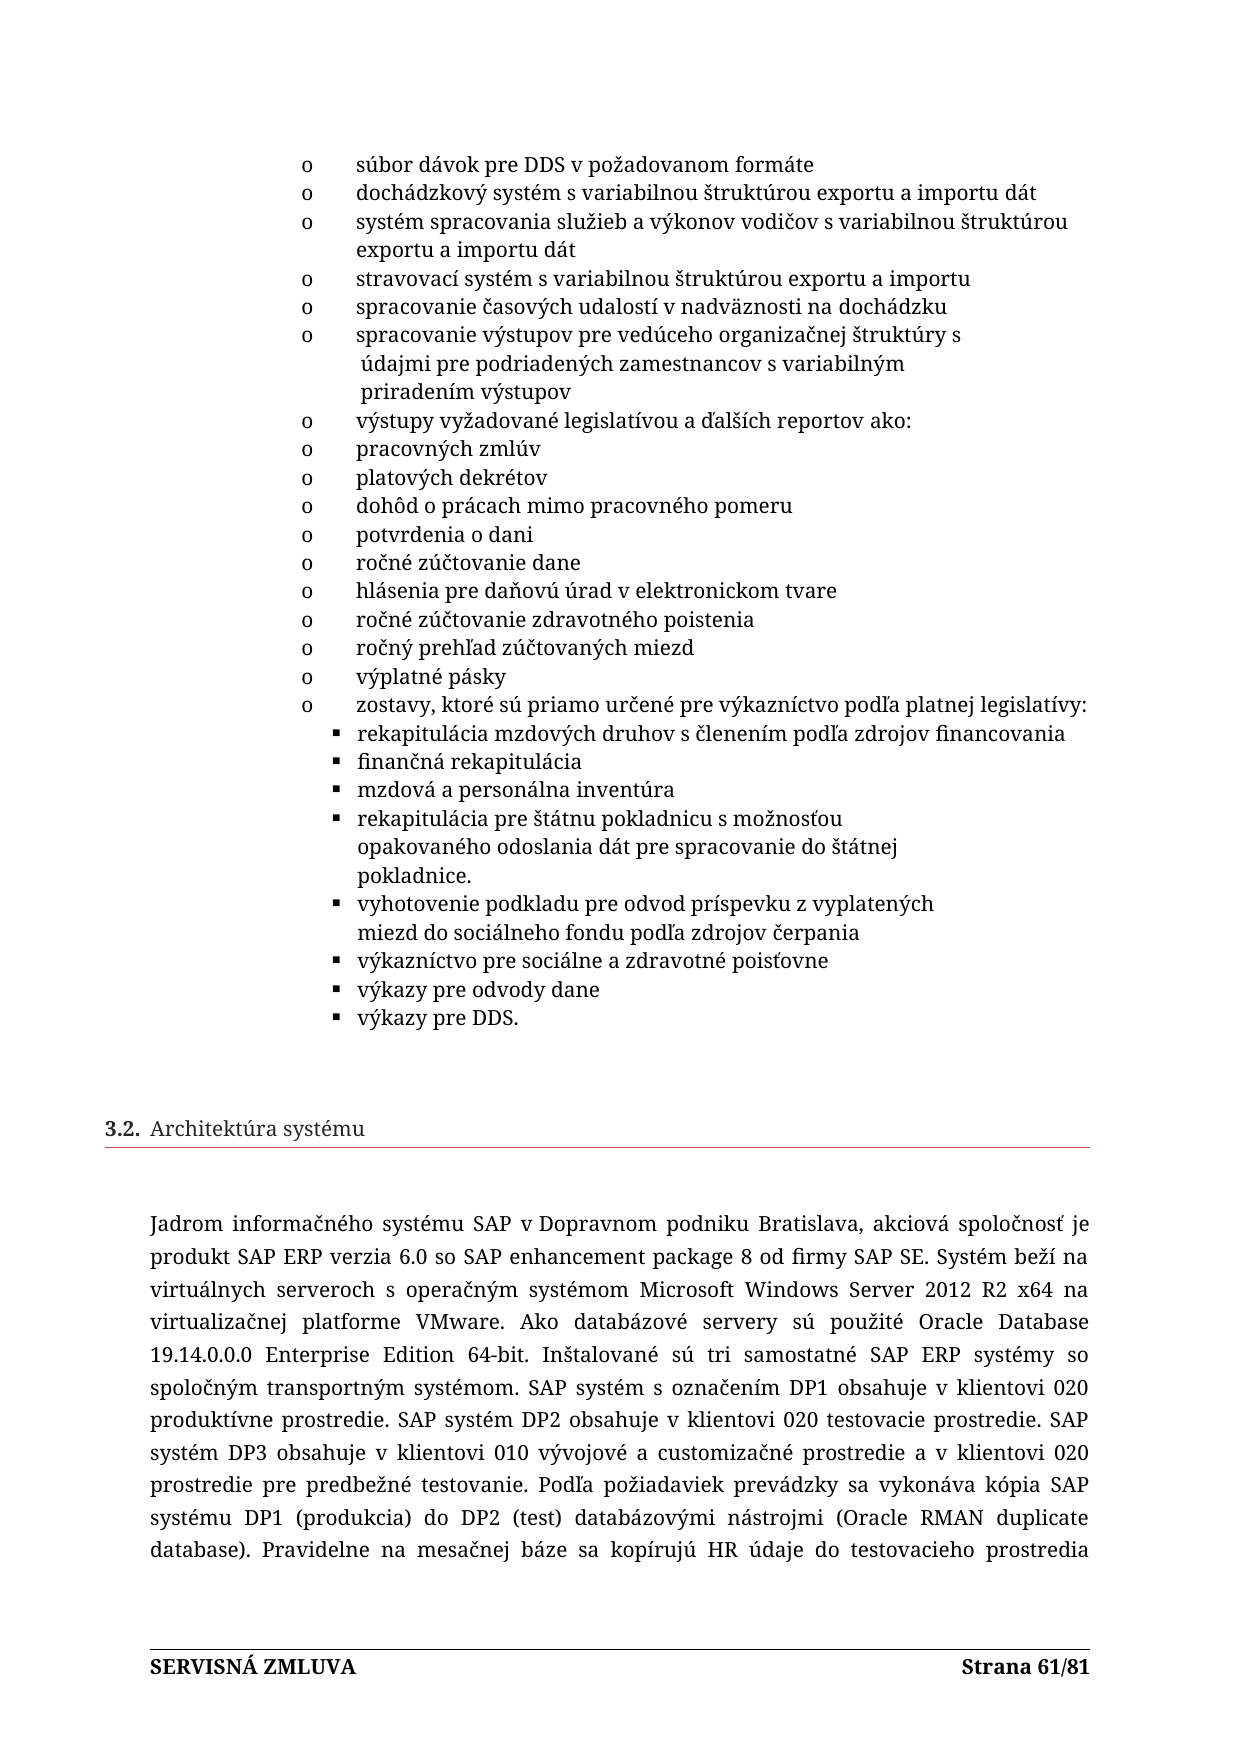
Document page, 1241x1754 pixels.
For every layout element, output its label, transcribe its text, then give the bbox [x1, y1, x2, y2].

list ročné zúčtovanie dane [301, 548, 1090, 577]
list zostavy, ktoré sú priamo určené pre výkazníctvo podľa platnej legislatívy: [301, 690, 1090, 719]
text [150, 1209, 1090, 1564]
list stravovací systém s variabilnou štruktúrou exportu a importu [301, 264, 1090, 292]
list systém spracovania služieb a výkonov vodičov s variabilnou štruktúrou exportu a importu dát [301, 207, 1090, 264]
list spracovanie časových udalostí v nadväznosti na dochádzku [301, 292, 1090, 321]
list výkazy pre DDS. [331, 1003, 1090, 1032]
list hlásenia pre daňovú úrad v elektronickom tvare [301, 577, 1090, 605]
list výstupy vyžadované legislatívou a ďalších reportov ako: [301, 406, 1090, 434]
list platových dekrétov [301, 463, 1090, 491]
list mzdová a personálna inventúra [331, 776, 1090, 804]
list ročné zúčtovanie zdravotného poistenia [301, 605, 1090, 633]
list pracovných zmlúv [301, 434, 1090, 463]
list dohôd o prácach mimo pracovného pomeru [301, 491, 1090, 520]
list rekapitulácia mzdových druhov s členením podľa zdrojov financovania [331, 719, 1090, 747]
list dochádzkový systém s variabilnou štruktúrou exportu a importu dát [301, 178, 1090, 207]
list finančná rekapitulácia [331, 747, 1090, 776]
list spracovanie výstupov pre vedúceho organizačnej štruktúry s údajmi pre podriadených zamestnancov s variabilným priradením výstupov [301, 321, 968, 406]
list výkazníctvo pre sociálne a zdravotné poisťovne [331, 946, 1090, 975]
list ročný prehľad zúčtovaných miezd [301, 633, 1090, 662]
list výplatné pásky [301, 662, 1090, 690]
subtitle Architektúra systému [105, 1114, 1090, 1147]
list rekapitulácia pre štátnu pokladnicu s možnosťou opakovaného odoslania dát pre spracovanie do štátnej pokladnice. [331, 804, 967, 889]
list výkazy pre odvody dane [331, 975, 1090, 1003]
list vyhotovenie podkladu pre odvod príspevku z vyplatených miezd do sociálneho fondu podľa zdrojov čerpania [331, 889, 968, 946]
list súbor dávok pre DDS v požadovanom formáte [301, 150, 1090, 178]
list potvrdenia o dani [301, 520, 1090, 548]
